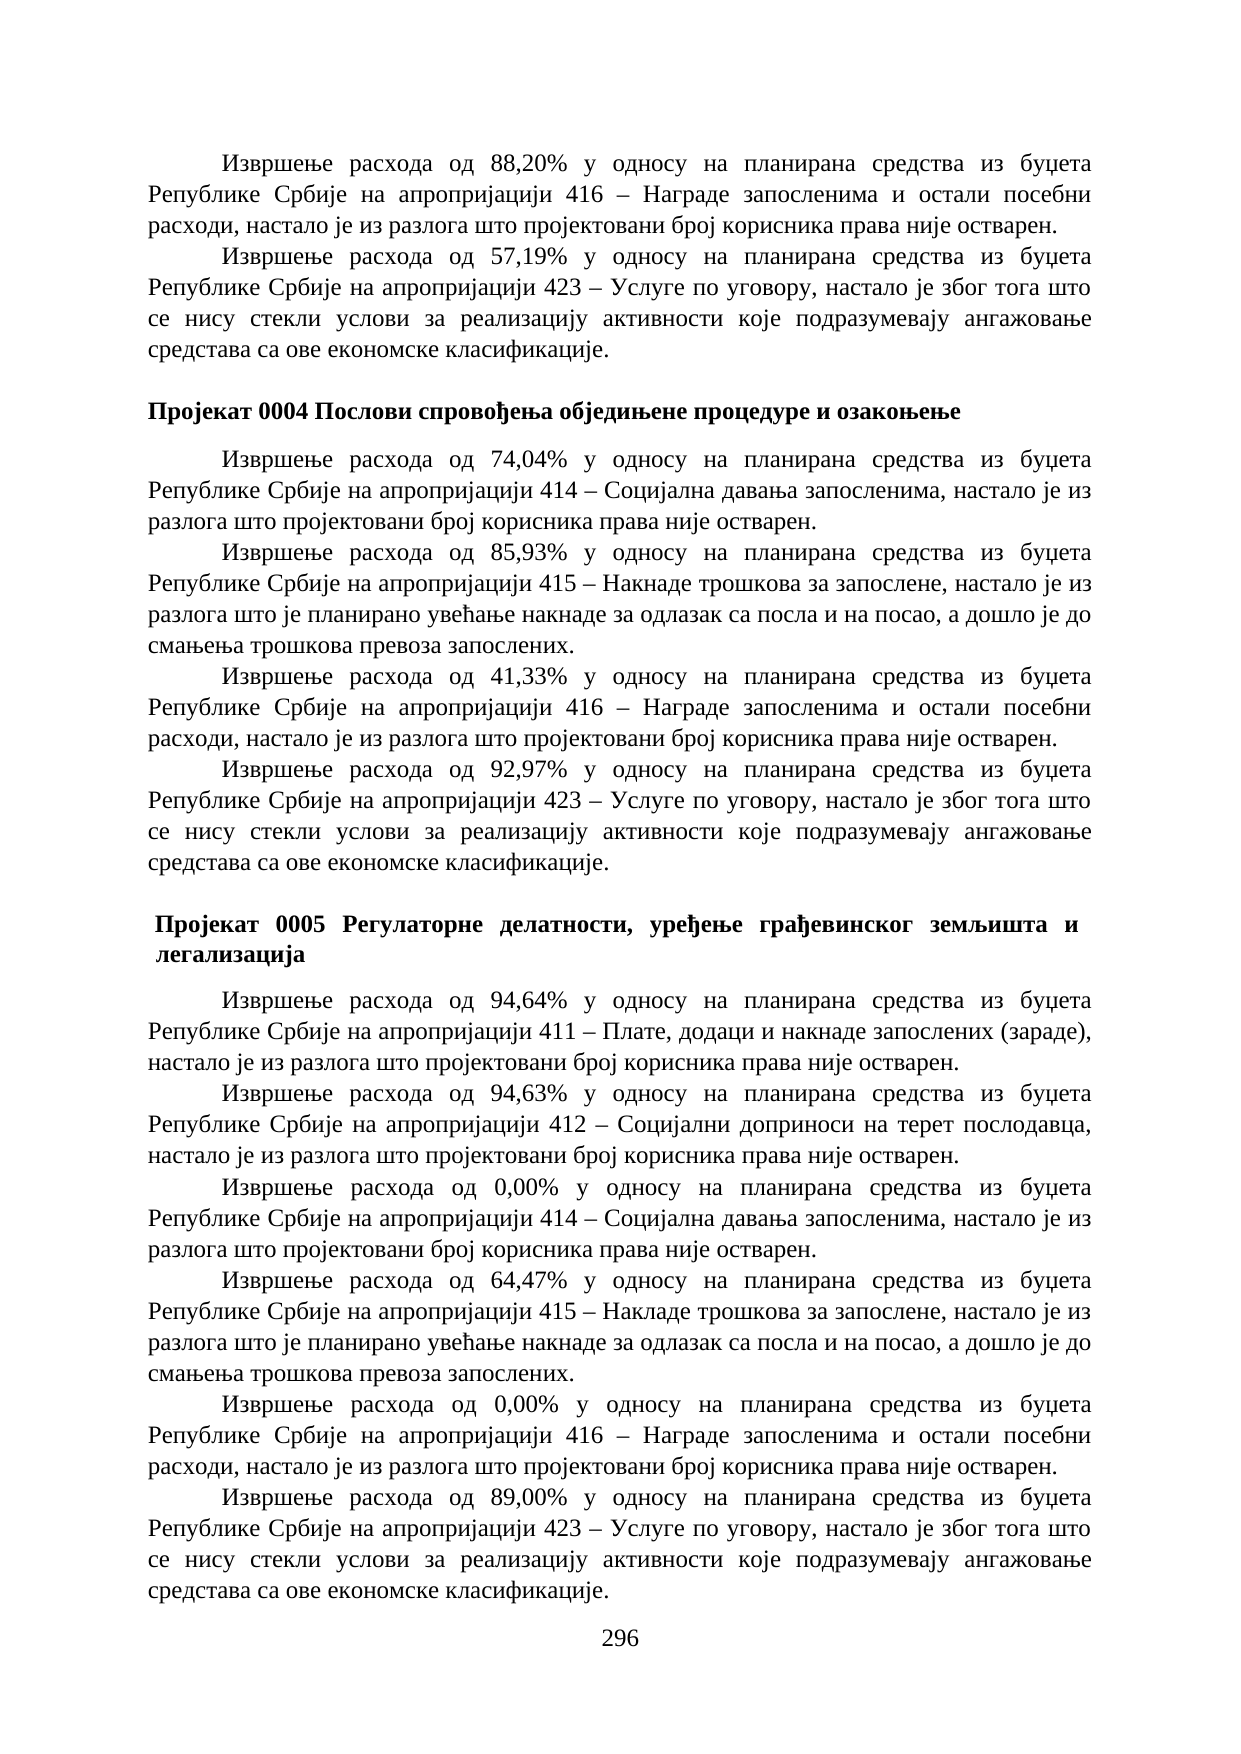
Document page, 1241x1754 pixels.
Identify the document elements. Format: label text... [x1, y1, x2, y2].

text Извршење расхода од 0,00% у односу на планирана средства из буџета Републике Србије на апропријацији 414 – Социјална давања запосленима, настало је из разлога што пројектовани број корисника права није остварен. [148, 1172, 1093, 1262]
text Извршење расхода од 92,97% у односу на планирана средства из буџета Републике Србије на апропријацији 423 – Услуге по уговору, настало је због тога што се нису стекли услови за реализацију активности које подразумевају ангажовање средстава са ове економске класификације. [148, 754, 1093, 876]
text Извршење расхода од 85,93% у односу на планирана средства из буџета Републике Србије на апропријацији 415 – Накнаде трошкова за запослене, настало је из разлога што је планирано увећање накнаде за одлазак са посла и на посао, а дошло је до смањења трошкова превоза запослених. [148, 537, 1093, 659]
text Извршење расхода од 41,33% у односу на планирана средства из буџета Републике Србије на апропријацији 416 – Награде запосленима и остали посебни расходи, настало је из разлога што пројектовани број корисника права није остварен. [148, 661, 1093, 752]
text Извршење расхода од 57,19% у односу на планирана средства из буџета Републике Србије на апропријацији 423 – Услуге по уговору, настало је због тога што се нису стекли услови за реализацију активности које подразумевају ангажовање средстава са ове економске класификације. [148, 241, 1093, 363]
text Извршење расхода од 94,64% у односу на планирана средства из буџета Републике Србије на апропријацији 411 – Плате, додаци и накнаде запослених (зараде), настало је из разлога што пројектовани број корисника права није остварен. [148, 985, 1093, 1076]
text Извршење расхода од 88,20% у односу на планирана средства из буџета Републике Србије на апропријацији 416 – Награде запосленима и остали посебни расходи, настало је из разлога што пројектовани број корисника права није остварен. [148, 148, 1093, 238]
text Извршење расхода од 0,00% у односу на планирана средства из буџета Републике Србије на апропријацији 416 – Награде запосленима и остали посебни расходи, настало је из разлога што пројектовани број корисника права није остварен. [148, 1389, 1093, 1480]
text Извршење расхода од 89,00% у односу на планирана средства из буџета Републике Србије на апропријацији 423 – Услуге по уговору, настало је због тога што се нису стекли услови за реализацију активности које подразумевају ангажовање средстава са ове економске класификације. [148, 1482, 1093, 1604]
text Извршење расхода од 64,47% у односу на планирана средства из буџета Републике Србије на апропријацији 415 – Накладе трошкова за запослене, настало је из разлога што је планирано увећање накнаде за одлазак са посла и на посао, а дошло је до смањења трошкова превоза запослених. [148, 1265, 1093, 1387]
text Пројекат 0004 Послови спровођења обједињене процедуре и озакоњење [148, 396, 1093, 425]
text Пројекат 0005 Регулаторне делатности, уређење грађевинског земљишта и легализација [154, 909, 1079, 968]
text Извршење расхода од 94,63% у односу на планирана средства из буџета Републике Србије на апропријацији 412 – Социјални доприноси на терет послодавца, настало је из разлога што пројектовани број корисника права није остварен. [148, 1078, 1093, 1169]
text Извршење расхода од 74,04% у односу на планирана средства из буџета Републике Србије на апропријацији 414 – Социјална давања запосленима, настало је из разлога што пројектовани број корисника права није остварен. [148, 444, 1093, 534]
